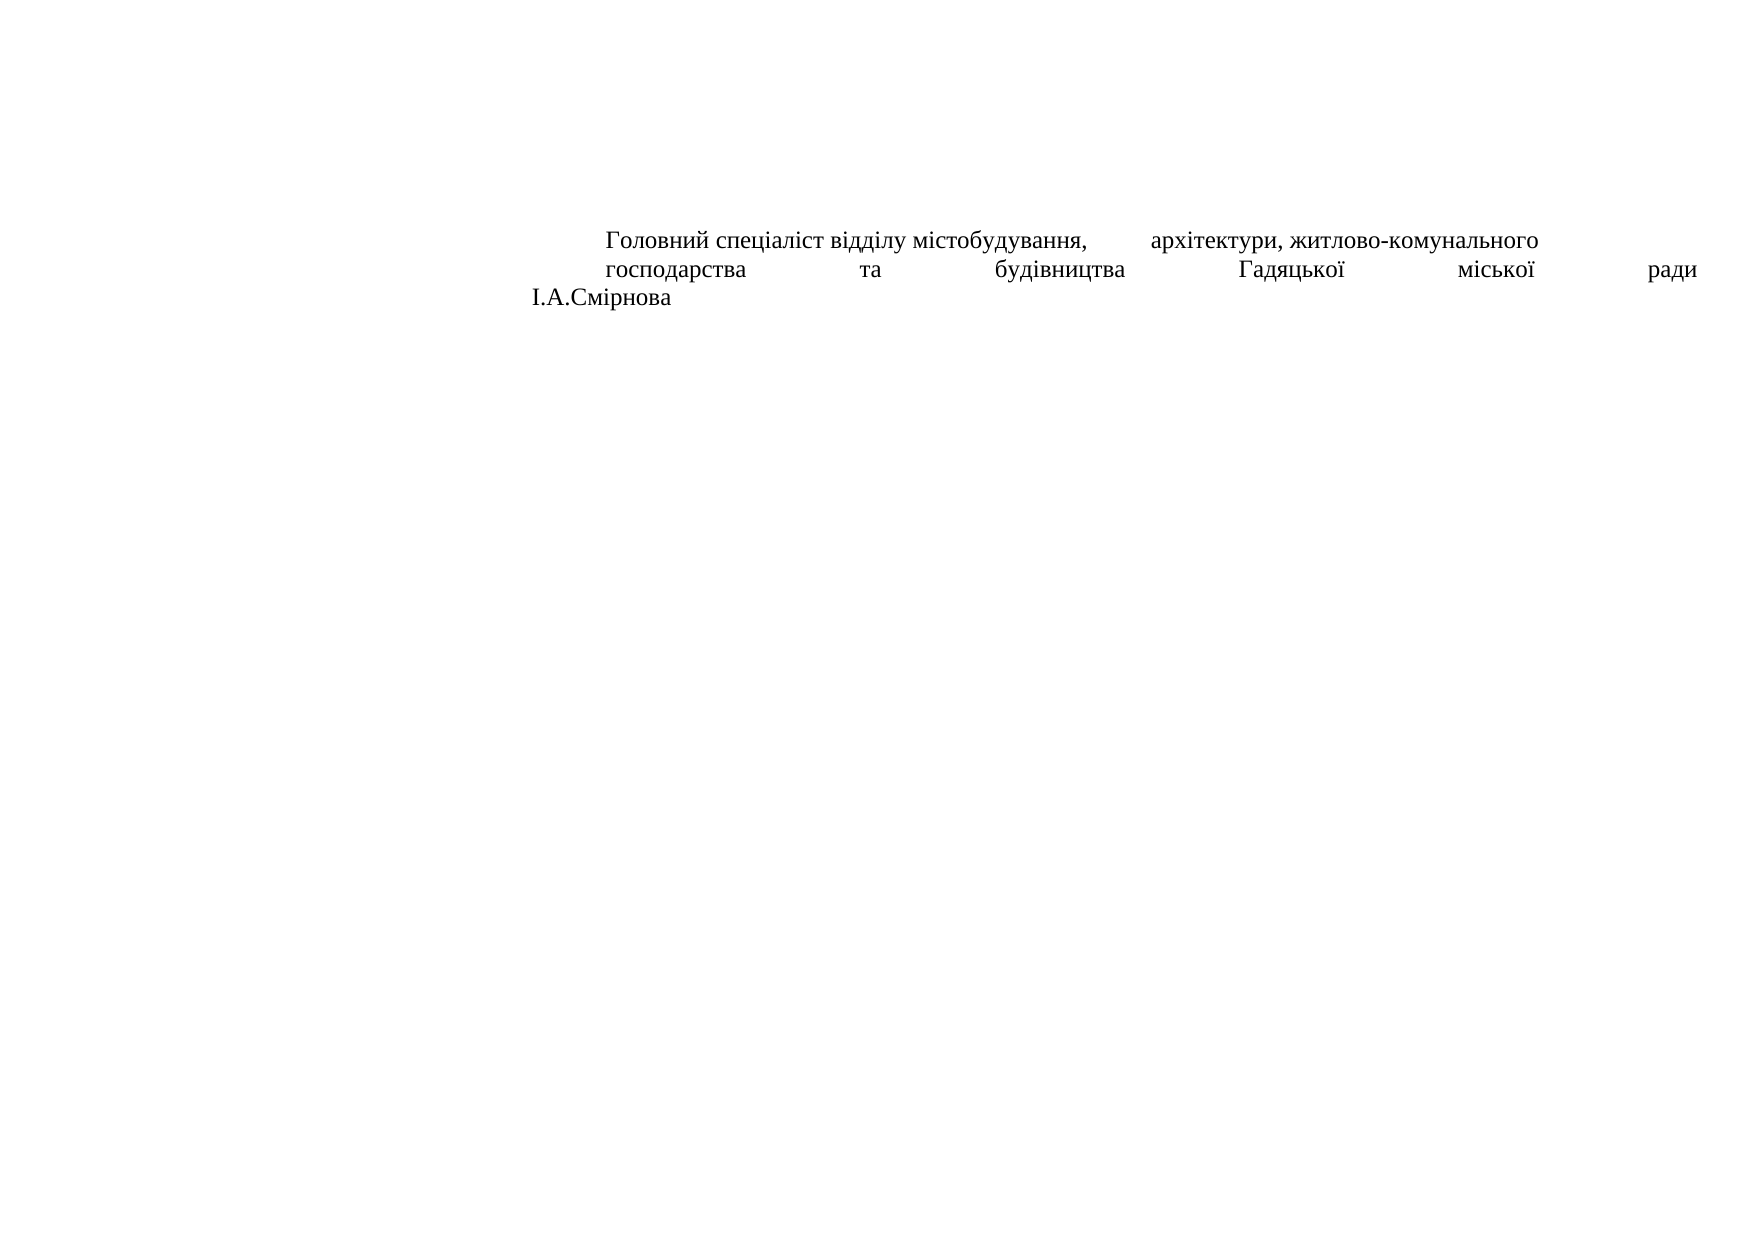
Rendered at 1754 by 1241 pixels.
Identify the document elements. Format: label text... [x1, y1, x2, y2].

text господарства та будівництва Гадяцької міської ради І.А.Смірнова [532, 254, 1698, 311]
text Головний спеціаліст відділу містобудування, архітектури, житлово-комунального [532, 225, 1698, 254]
